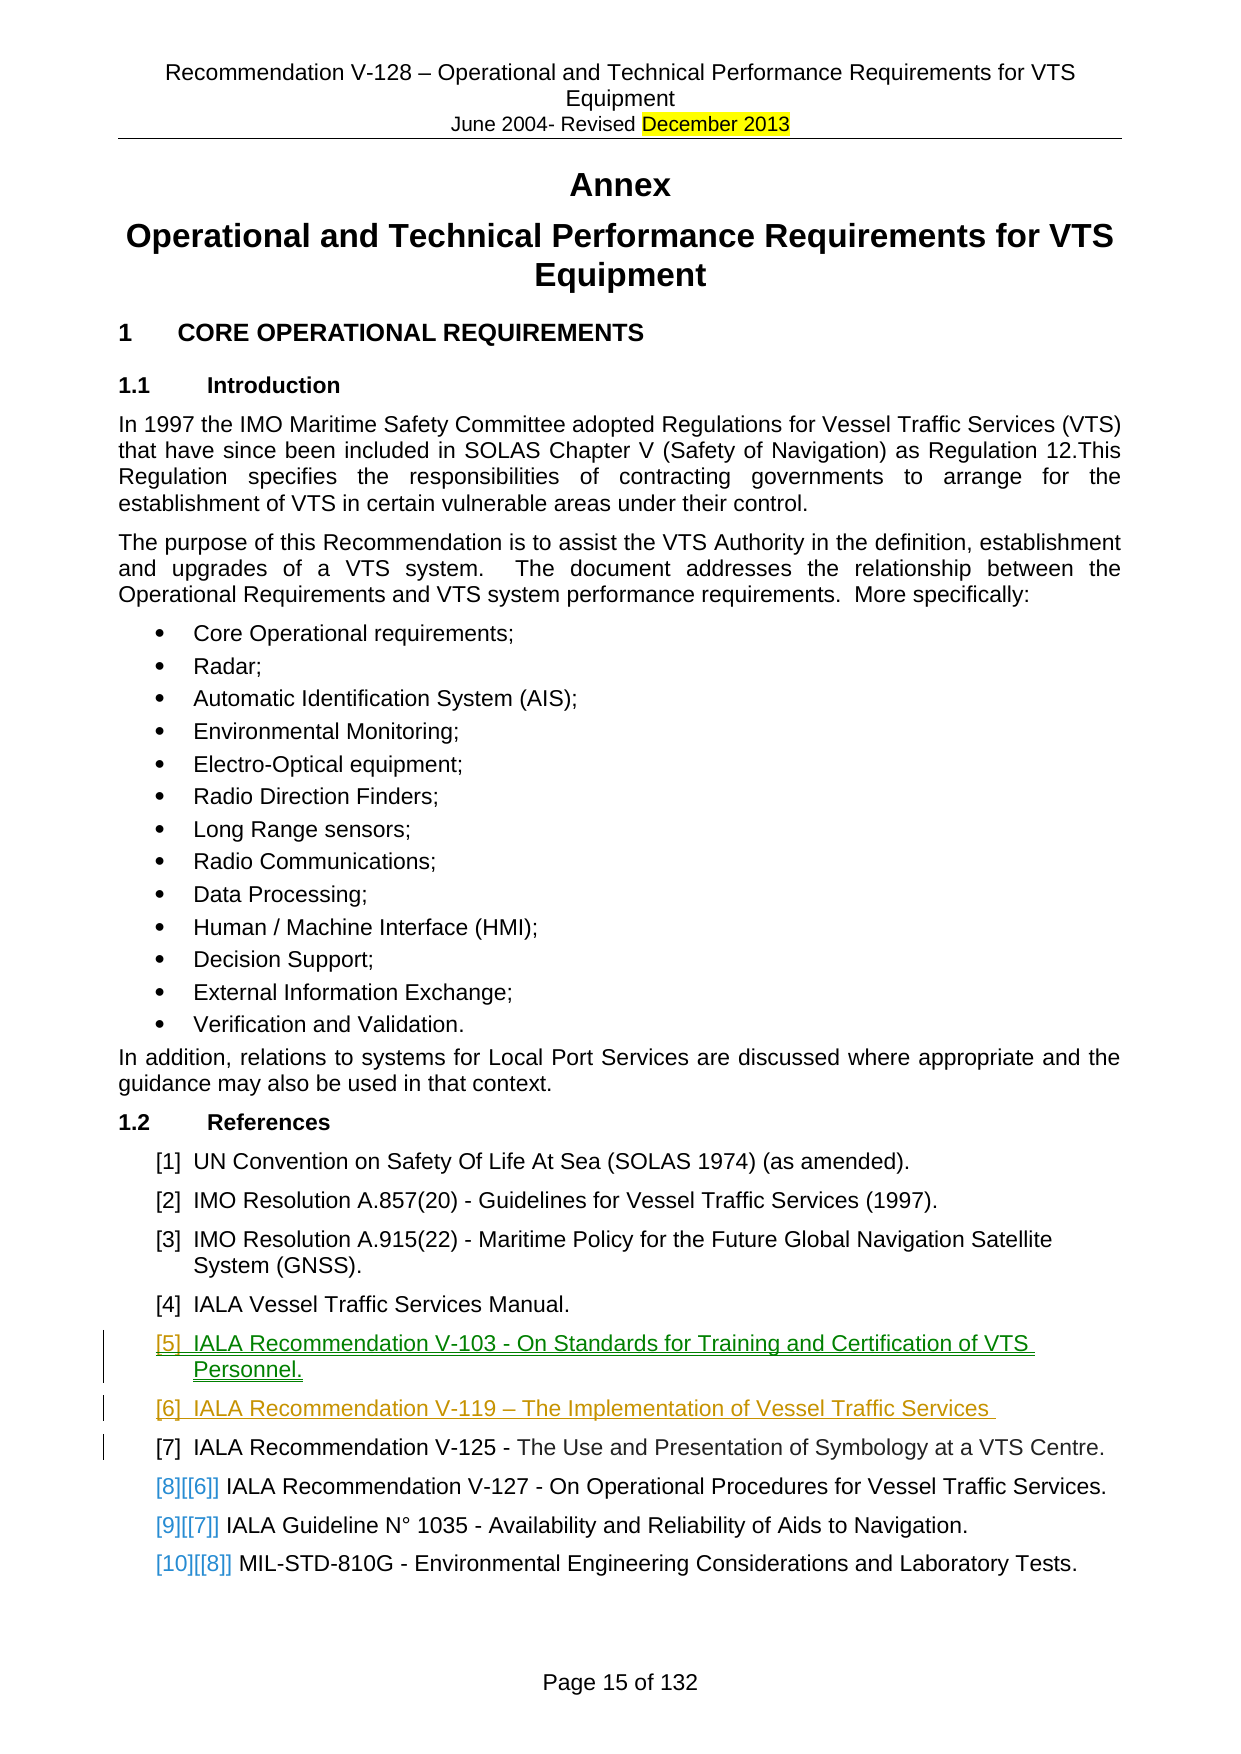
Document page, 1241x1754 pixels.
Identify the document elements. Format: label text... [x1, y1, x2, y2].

text IALA Recommendation V-127 - On Operational Procedures for Vessel Traffic Services. [156, 1473, 1122, 1499]
text Operational and Technical Performance Requirements for VTS Equipment [118, 216, 1122, 293]
subtitle Introduction [118, 372, 1122, 398]
text Decision Support; [156, 946, 1122, 972]
subtitle References [118, 1109, 1122, 1136]
text Radar; [156, 653, 1122, 679]
text Radio Communications; [156, 848, 1122, 875]
text IALA Vessel Traffic Services Manual. [156, 1291, 1122, 1317]
text Annex [268, 165, 972, 204]
text Data Processing; [156, 881, 1122, 907]
subtitle Core Operational Requirements [118, 318, 1122, 347]
text In 1997 the IMO Maritime Safety Committee adopted Regulations for Vessel Traffic Services (VTS) that have since been included in SOLAS Chapter V (Safety of Navigation) as Regulation 12.This Regulation specifies the responsibilities of contracting governments to arrange for the establishment of VTS in certain vulnerable areas under their control. [118, 411, 1122, 516]
text IALA Recommendation V-125 - The Use and Presentation of Symbology at a VTS Centre. [156, 1434, 1122, 1460]
text External Information Exchange; [156, 979, 1122, 1005]
text Automatic Identification System (AIS); [156, 685, 1122, 712]
text Electro-Optical equipment; [156, 751, 1122, 777]
text UN Convention on Safety Of Life At Sea (SOLAS 1974) (as amended). [156, 1148, 1122, 1174]
text Long Range sensors; [156, 816, 1122, 842]
text Radio Direction Finders; [156, 783, 1122, 809]
text IALA Guideline N° 1035 - Availability and Reliability of Aids to Navigation. [156, 1512, 1122, 1538]
text Human / Machine Interface (HMI); [156, 913, 1122, 940]
text Verification and Validation. [156, 1011, 1122, 1038]
text Environmental Monitoring; [156, 718, 1122, 744]
text MIL-STD-810G - Environmental Engineering Considerations and Laboratory Tests. [156, 1550, 1122, 1577]
text Core Operational requirements; [156, 620, 1122, 646]
text In addition, relations to systems for Local Port Services are discussed where appropriate and the guidance may also be used in that context. [118, 1044, 1122, 1097]
text The purpose of this Recommendation is to assist the VTS Authority in the definition, establishment and upgrades of a VTS system. The document addresses the relationship between the Operational Requirements and VTS system performance requirements. More specifically: [118, 528, 1122, 608]
text IMO Resolution A.915(22) - Maritime Policy for the Future Global Navigation Satellite System (GNSS). [156, 1226, 1122, 1278]
text IMO Resolution A.857(20) - Guidelines for Vessel Traffic Services (1997). [156, 1187, 1122, 1213]
